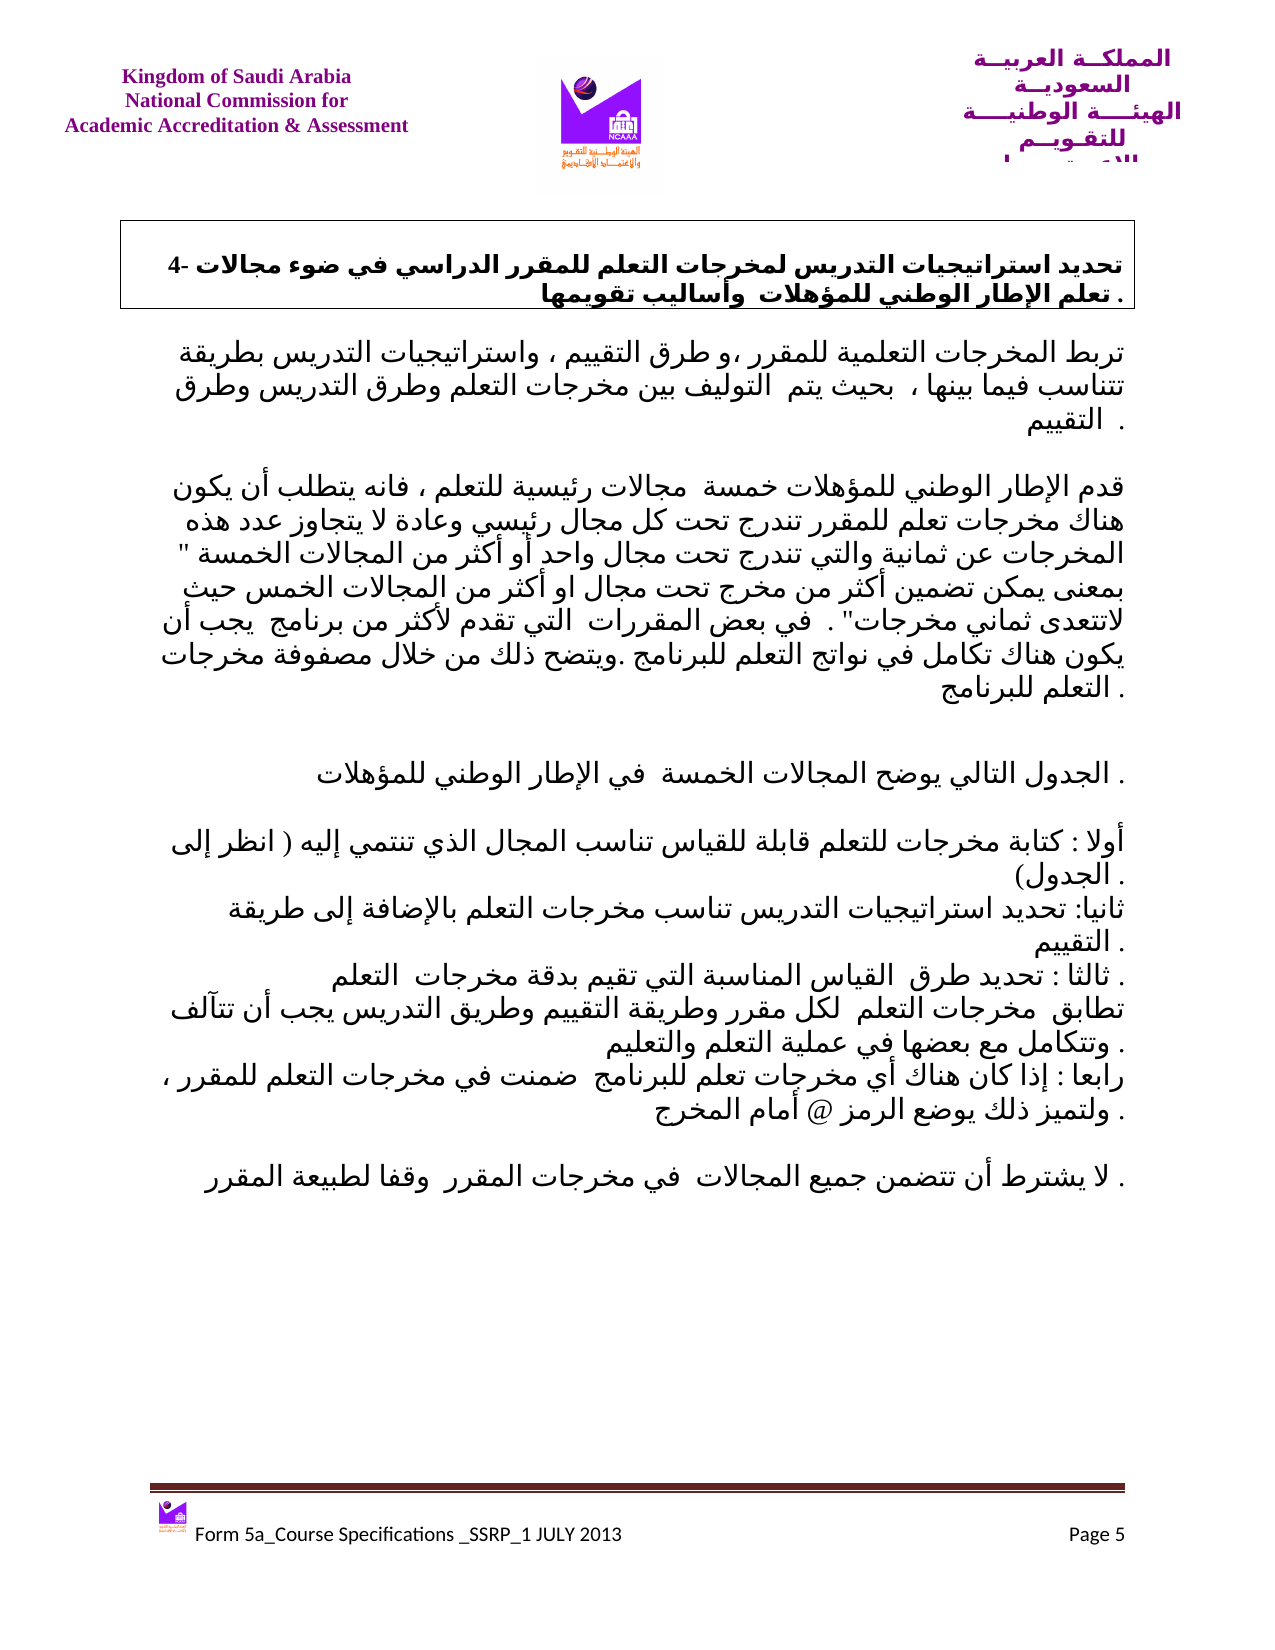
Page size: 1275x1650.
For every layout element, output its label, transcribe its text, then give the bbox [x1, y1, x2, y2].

text ثالثا : تحديد طرق القياس المناسبة التي تقيم بدقة مخرجات التعلم . [150, 958, 1125, 991]
text الجدول التالي يوضح المجالات الخمسة في الإطار الوطني للمؤهلات . [150, 757, 1125, 790]
text أولا : كتابة مخرجات للتعلم قابلة للقياس تناسب المجال الذي تنتمي إليه ( انظر إلى الجدول) . [150, 824, 1125, 891]
picture [150, 1494, 195, 1541]
text رابعا : إذا كان هناك أي مخرجات تعلم للبرنامج ضمنت في مخرجات التعلم للمقرر ، ولتميز ذلك يوضع الرمز @ أمام المخرج . [150, 1058, 1125, 1126]
text ثانيا: تحديد استراتيجيات التدريس تناسب مخرجات التعلم بالإضافة إلى طريقة التقييم . [150, 891, 1125, 958]
text قدم الإطار الوطني للمؤهلات خمسة مجالات رئيسية للتعلم ، فانه يتطلب أن يكون هناك مخرجات تعلم للمقرر تندرج تحت كل مجال رئيسي وعادة لا يتجاوز عدد هذه المخرجات عن ثمانية والتي تندرج تحت مجال واحد أو أكثر من المجالات الخمسة " بمعنى يمكن تضمين أكثر من مخرج تحت مجال او أكثر من المجالات الخمس حيث لاتتعدى ثماني مخرجات" . في بعض المقررات التي تقدم لأكثر من برنامج يجب أن يكون هناك تكامل في نواتج التعلم للبرنامج .ويتضح ذلك من خلال مصفوفة مخرجات التعلم للبرنامج . [150, 469, 1125, 704]
text لا يشترط أن تتضمن جميع المجالات في مخرجات المقرر وقفا لطبيعة المقرر . [150, 1159, 1125, 1193]
table_header 4- تحديد استراتيجيات التدريس لمخرجات التعلم للمقرر الدراسي في ضوء مجالات تعلم الإطار الوطني للمؤهلات وأساليب تقويمها . [121, 221, 1134, 308]
text تربط المخرجات التعلمية للمقرر ،و طرق التقييم ، واستراتيجيات التدريس بطريقة تتناسب فيما بينها ، بحيث يتم التوليف بين مخرجات التعلم وطرق التدريس وطرق التقييم . [150, 335, 1125, 436]
picture [535, 56, 665, 194]
text تطابق مخرجات التعلم لكل مقرر وطريقة التقييم وطريق التدريس يجب أن تتآلف وتتكامل مع بعضها في عملية التعلم والتعليم . [150, 991, 1125, 1058]
